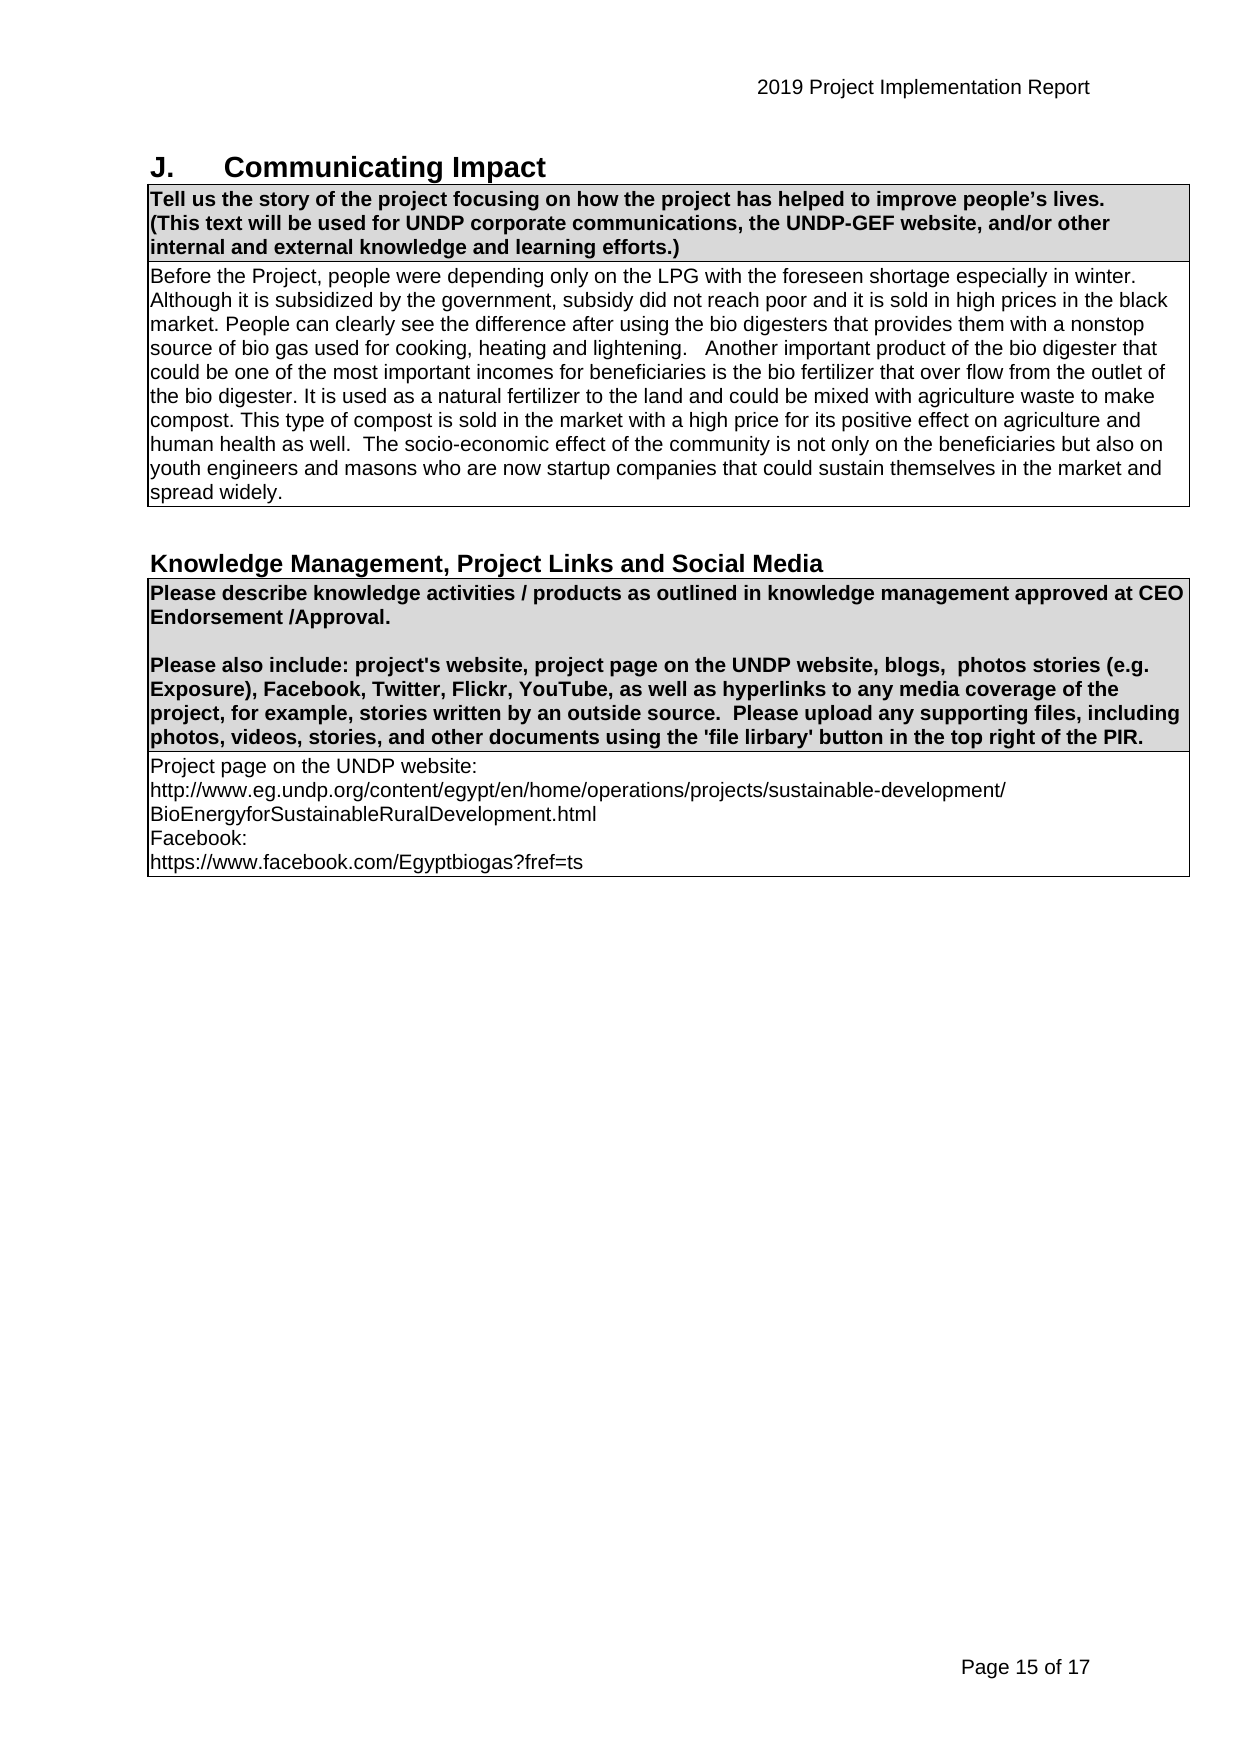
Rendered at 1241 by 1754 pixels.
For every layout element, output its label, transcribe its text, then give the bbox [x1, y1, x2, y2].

table_cell Before the Project, people were depending only on the LPG with the foreseen shortage especially in winter. Although it is subsidized by the government, subsidy did not reach poor and it is sold in high prices in the black market. People can clearly see the difference after using the bio digesters that provides them with a nonstop source of bio gas used for cooking, heating and lightening. Another important product of the bio digester that could be one of the most important incomes for beneficiaries is the bio fertilizer that over flow from the outlet of the bio digester. It is used as a natural fertilizer to the land and could be mixed with agriculture waste to make compost. This type of compost is sold in the market with a high price for its positive effect on agriculture and human health as well. The socio-economic effect of the community is not only on the beneficiaries but also on youth engineers and masons who are now startup companies that could sustain themselves in the market and spread widely. [149, 262, 1189, 506]
text Knowledge Management, Project Links and Social Media [150, 549, 1090, 577]
table_header Tell us the story of the project focusing on how the project has helped to improve people’s lives. (This text will be used for UNDP corporate communications, the UNDP-GEF website, and/or other internal and external knowledge and learning efforts.) [149, 185, 1189, 261]
subtitle Communicating Impact [150, 150, 1090, 183]
table_header Please describe knowledge activities / products as outlined in knowledge management approved at CEO Endorsement /Approval. Please also include: project's website, project page on the UNDP website, blogs, photos stories (e.g. Exposure), Facebook, Twitter, Flickr, YouTube, as well as hyperlinks to any media coverage of the project, for example, stories written by an outside source. Please upload any supporting files, including photos, videos, stories, and other documents using the 'file lirbary' button in the top right of the PIR. [149, 579, 1189, 751]
table_cell Project page on the UNDP website: http://www.eg.undp.org/content/egypt/en/home/operations/projects/sustainable-development/BioEnergyforSustainableRuralDevelopment.html Facebook: https://www.facebook.com/Egyptbiogas?fref=ts [149, 752, 1189, 876]
